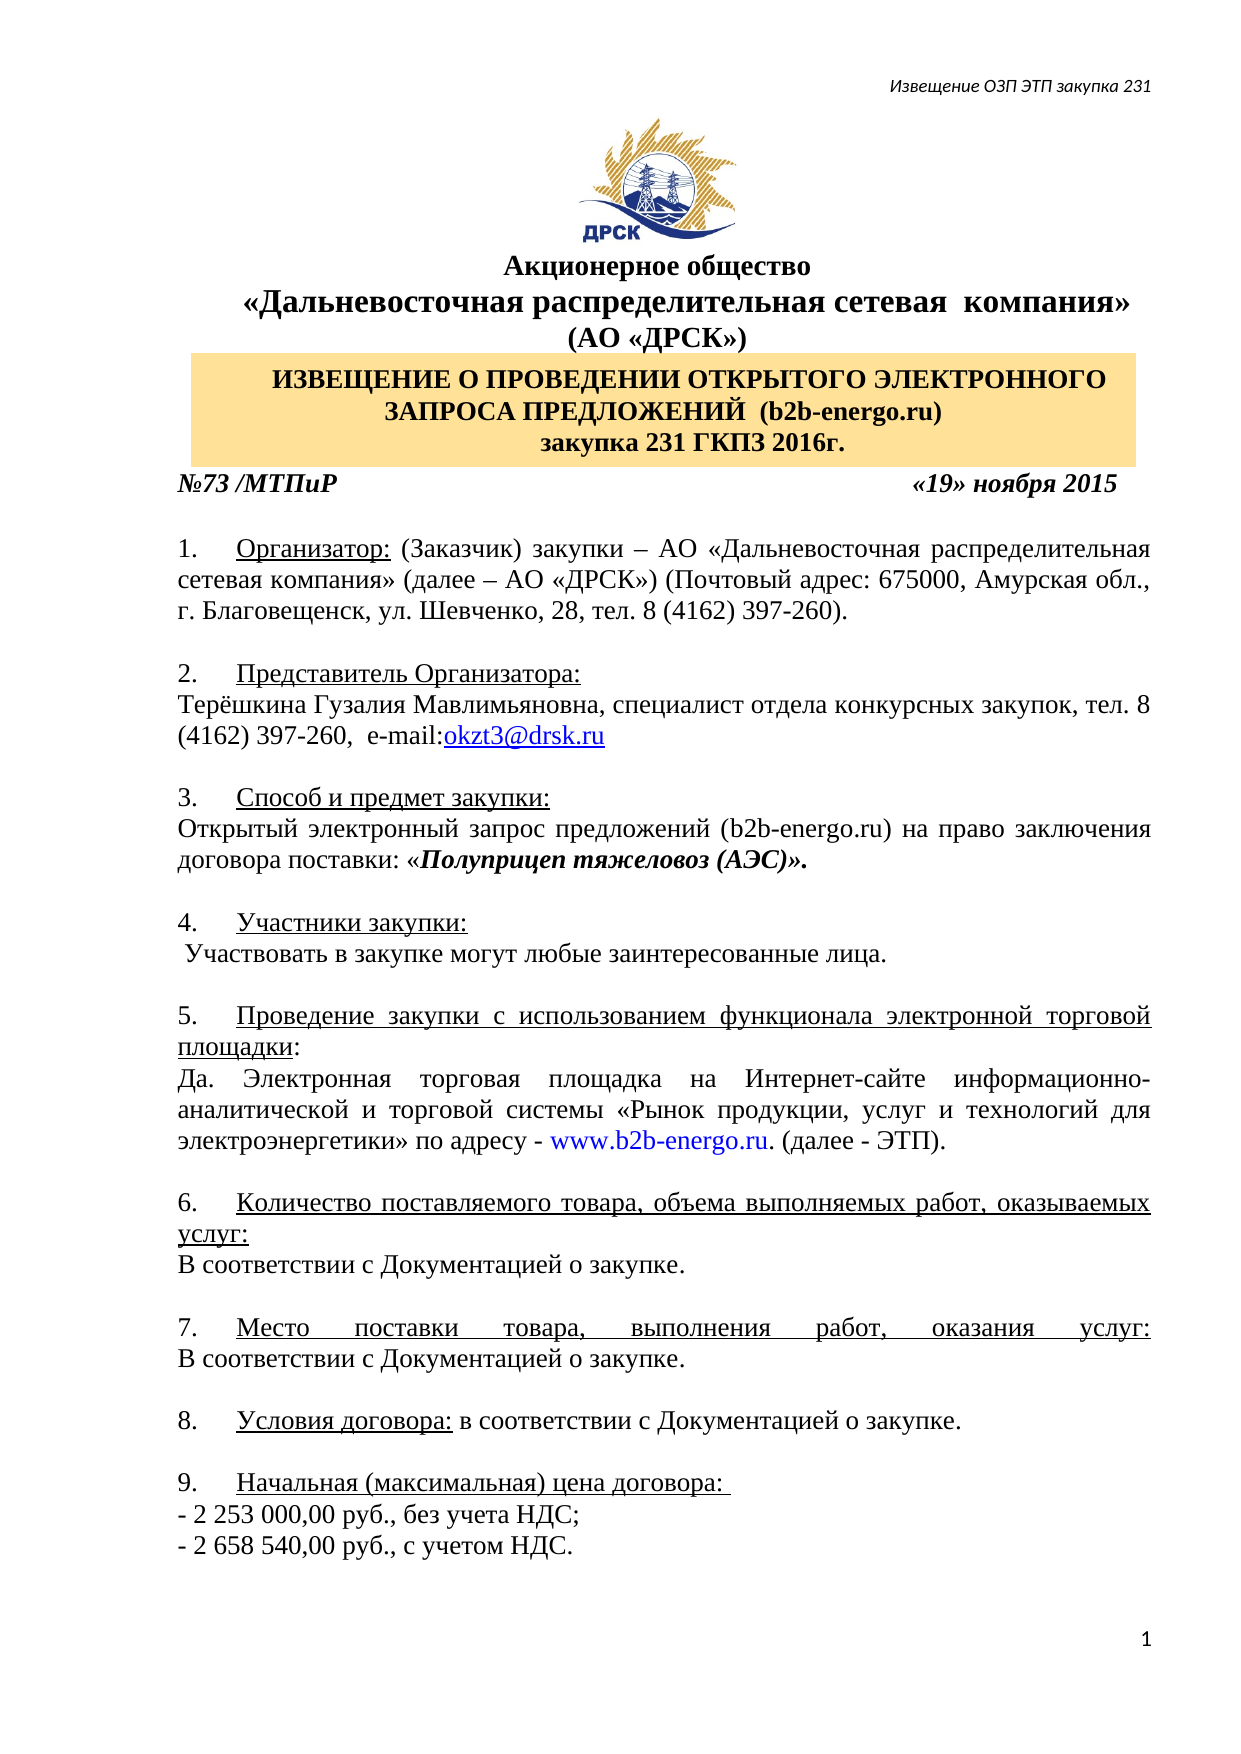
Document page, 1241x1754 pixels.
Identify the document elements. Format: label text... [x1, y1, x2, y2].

list Место поставки товара, выполнения работ, оказания услуг: В соответствии с Документацией о закупке. [177, 1311, 1152, 1373]
list В соответствии с Документацией о закупке. [177, 1248, 1152, 1280]
list Терёшкина Гузалия Мавлимьяновна, специалист отдела конкурсных закупок, тел. 8 (4162) 397-260, e-mail:okzt3@drsk.ru [177, 688, 1152, 750]
list Участники закупки: [177, 906, 1152, 937]
list Да. Электронная торговая площадка на Интернет-сайте информационно-аналитической и торговой системы «Рынок продукции, услуг и технологий для электроэнергетики» по адресу - www.b2b-energo.ru. (далее - ЭТП). [177, 1062, 1152, 1155]
list Представитель Организатора: [177, 657, 1152, 688]
text - 2 658 540,00 руб., с учетом НДС. [177, 1529, 1152, 1560]
list Организатор: (Заказчик) закупки – АО «Дальневосточная распределительная сетевая компания» (далее – АО «ДРСК») (Почтовый адрес: 675000, Амурская обл., г. Благовещенск, ул. Шевченко, 28, тел. 8 (4162) 397-260). [177, 532, 1152, 626]
list Начальная (максимальная) цена договора: [177, 1467, 1152, 1498]
table_header №73 /МТПиР [166, 468, 664, 499]
table_header «19» ноября 2015 [664, 468, 1163, 499]
text (АО «ДРСК») [177, 320, 1137, 353]
text Акционерное общество [177, 248, 1137, 281]
text - 2 253 000,00 руб., без учета НДС; [177, 1498, 1152, 1529]
list Количество поставляемого товара, объема выполняемых работ, оказываемых услуг: [177, 1186, 1152, 1248]
list Участвовать в закупке могут любые заинтересованные лица. [177, 937, 1152, 968]
text «Дальневосточная распределительная сетевая компания» [177, 281, 1137, 320]
picture [577, 118, 737, 248]
list Открытый электронный запрос предложений (b2b-energo.ru) на право заключения договора поставки: «Полуприцеп тяжеловоз (АЭС)». [177, 812, 1152, 875]
table_header ИЗВЕЩЕНИЕ О ПРОВЕДЕНИИ ОТКРЫТОГО ЭЛЕКТРОННОГО ЗАПРОСА ПРЕДЛОЖЕНИЙ (b2b-energo.ru) закупка 231 ГКПЗ 2016г. [191, 353, 1136, 467]
list Условия договора: в соответствии с Документацией о закупке. [177, 1404, 1152, 1435]
list Способ и предмет закупки: [177, 781, 1152, 812]
list Проведение закупки с использованием функционала электронной торговой площадки: [177, 999, 1152, 1062]
